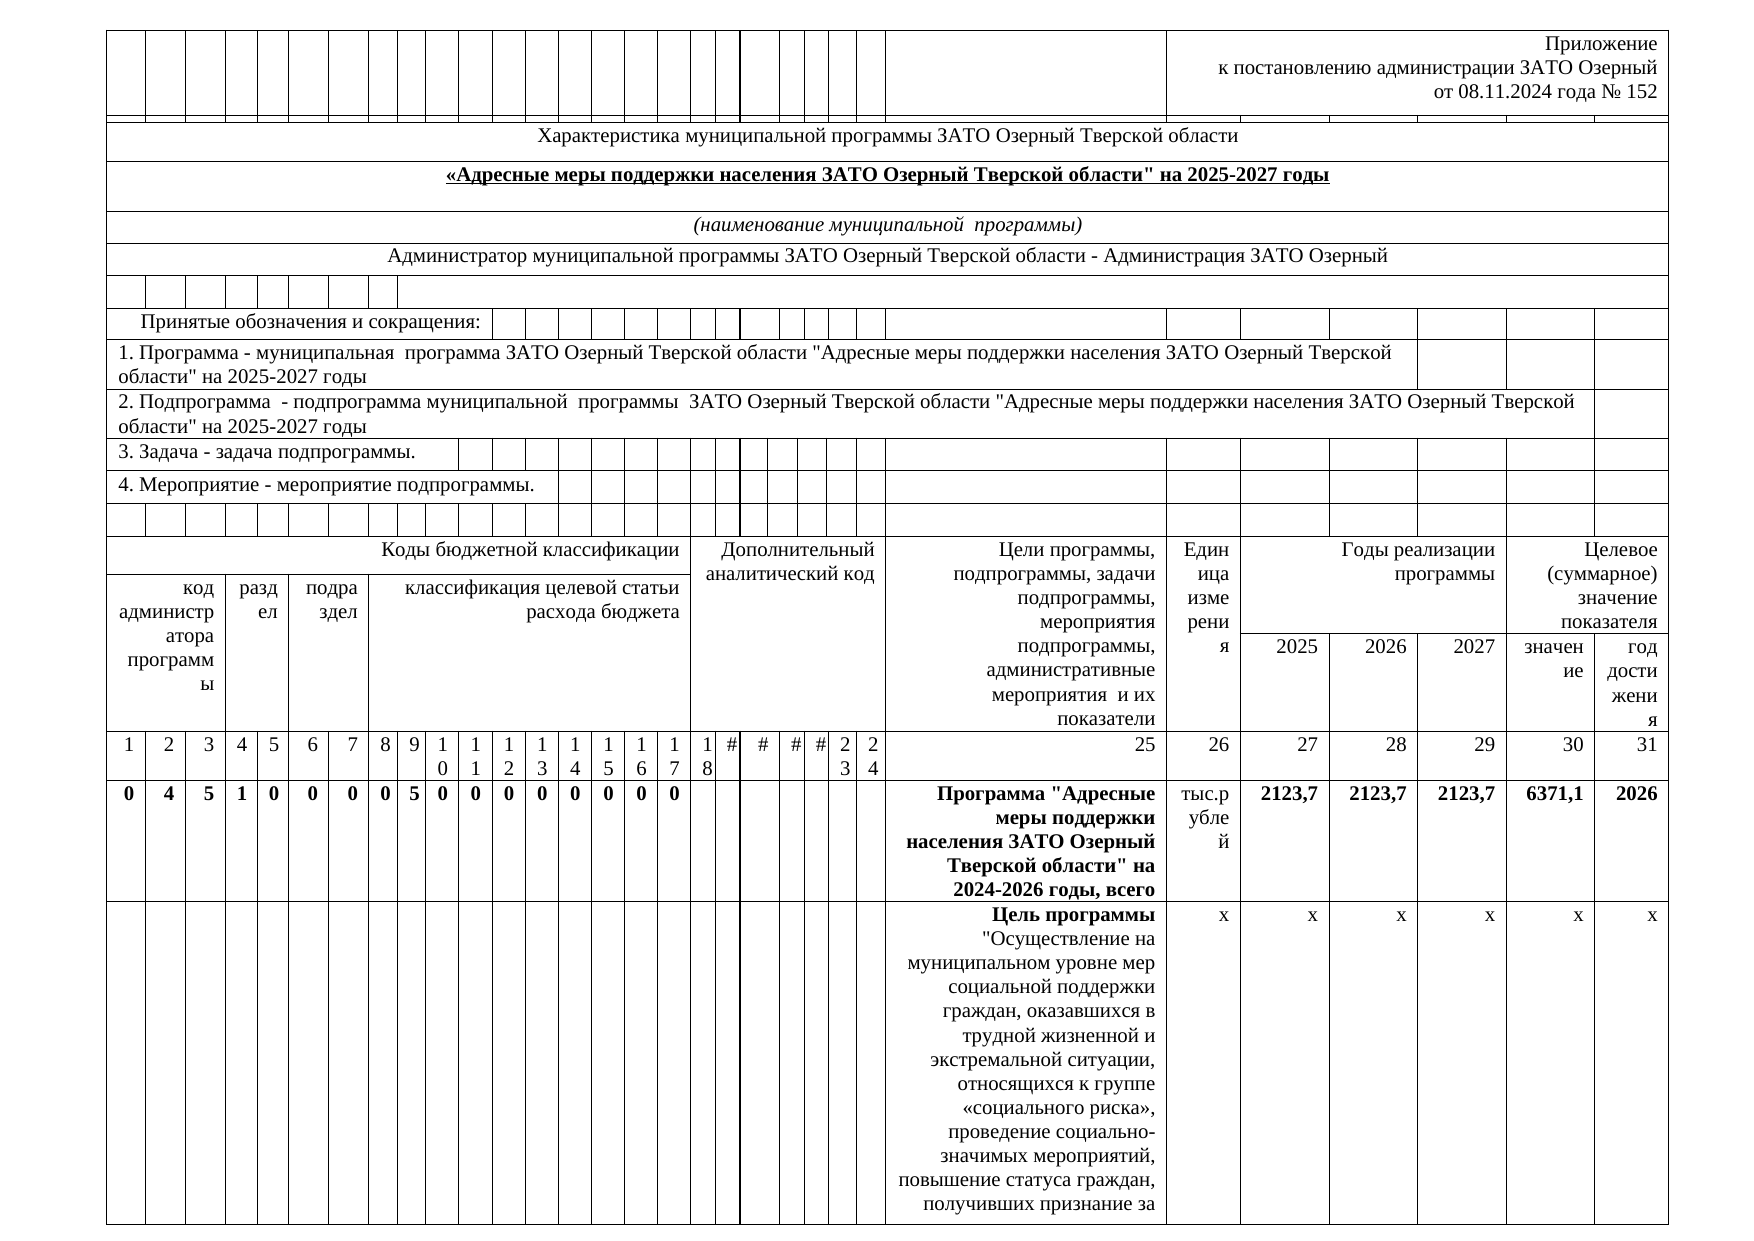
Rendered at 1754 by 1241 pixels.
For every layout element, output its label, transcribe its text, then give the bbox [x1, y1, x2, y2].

table_cell [741, 309, 779, 339]
table_cell [493, 504, 525, 536]
table_cell [186, 276, 225, 308]
table_cell тыс.рублей [1167, 781, 1240, 901]
table_cell [716, 504, 739, 536]
table_cell 29 [1418, 732, 1506, 780]
table_cell [1418, 340, 1506, 388]
table_cell 17 [658, 732, 690, 780]
table_cell 8 [369, 732, 397, 780]
table_cell [329, 116, 368, 122]
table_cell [886, 902, 1166, 1224]
table_cell 4 [226, 732, 257, 780]
table_cell 0 [625, 781, 657, 901]
table_cell [768, 504, 797, 536]
table_cell [829, 309, 856, 339]
table_cell [805, 116, 828, 122]
table_cell [1418, 309, 1506, 339]
table_cell [716, 902, 739, 1224]
table_cell [691, 471, 715, 503]
table_cell [741, 504, 767, 536]
table_header [886, 31, 1166, 115]
table_cell 2026 [1330, 634, 1417, 731]
table_cell [716, 781, 739, 901]
table_cell [805, 781, 828, 901]
table_cell 0 [559, 781, 591, 901]
table_cell [1241, 309, 1329, 339]
table_cell 2 [146, 732, 185, 780]
table_cell [625, 471, 657, 503]
table_cell [886, 504, 1166, 536]
table_cell 1 [226, 781, 257, 901]
table_cell [658, 471, 690, 503]
table_cell значение [1507, 634, 1594, 731]
table_cell 0 [289, 781, 328, 901]
table_cell [857, 504, 885, 536]
table_cell [658, 309, 690, 339]
table_cell 2027 [1418, 634, 1506, 731]
table_cell 18 [691, 732, 715, 780]
table_cell [768, 439, 797, 470]
table_cell [526, 439, 558, 470]
table_cell 2026 [1595, 781, 1668, 901]
table_cell 9 [398, 732, 425, 780]
table_cell Цели программы, подпрограммы, задачи подпрограммы, мероприятия подпрограммы, административные мероприятия и их показатели [886, 537, 1166, 731]
table_cell [526, 504, 558, 536]
table_cell [1241, 439, 1329, 470]
table_cell [857, 439, 885, 470]
table_cell [226, 116, 257, 122]
table_cell [258, 504, 288, 536]
table_cell [886, 309, 1166, 339]
table_cell [1167, 309, 1240, 339]
table_cell [559, 504, 591, 536]
table_cell х [1507, 902, 1594, 1224]
table_cell Годы реализации программы [1241, 537, 1506, 633]
table_cell 0 [107, 781, 145, 901]
table_cell [1418, 504, 1506, 536]
table_cell [592, 504, 624, 536]
table_header [369, 31, 397, 115]
table_cell [592, 116, 624, 122]
table_cell 2123,7 [1418, 781, 1506, 901]
table_cell [226, 504, 257, 536]
table_cell [886, 471, 1166, 503]
table_cell х [1330, 902, 1417, 1224]
table_cell 0 [369, 781, 397, 901]
table_cell [1330, 309, 1417, 339]
table_cell [625, 902, 657, 1224]
table_cell подраздел [289, 575, 368, 731]
table_cell х [1241, 902, 1329, 1224]
table_cell [289, 116, 328, 122]
table_header [829, 31, 856, 115]
table_cell 0 [592, 781, 624, 901]
table_cell [1330, 471, 1417, 503]
table_cell 15 [592, 732, 624, 780]
table_cell [493, 116, 525, 122]
table_cell Характеристика муниципальной программы ЗАТО Озерный Тверской области [107, 123, 1668, 161]
table_header [625, 31, 657, 115]
table_cell [526, 902, 558, 1224]
table_header [426, 31, 458, 115]
table_cell [146, 504, 185, 536]
table_cell [146, 276, 185, 308]
table_cell [741, 471, 767, 503]
table_cell # [741, 732, 779, 780]
table_cell [1241, 116, 1329, 122]
table_cell [780, 781, 804, 901]
table_cell [857, 116, 885, 122]
table_cell [289, 276, 328, 308]
table_cell [146, 902, 185, 1224]
table_cell [780, 116, 804, 122]
table_cell [716, 309, 739, 339]
table_cell [1595, 504, 1668, 536]
table_cell [1330, 116, 1417, 122]
table_cell 0 [426, 781, 458, 901]
table_cell [1595, 309, 1668, 339]
table_header [289, 31, 328, 115]
table_cell 0 [493, 781, 525, 901]
table_cell [1418, 439, 1506, 470]
table_header [459, 31, 492, 115]
table_cell [1507, 471, 1594, 503]
table_cell # [780, 732, 804, 780]
table_cell [493, 439, 525, 470]
table_cell [592, 471, 624, 503]
table_cell [186, 116, 225, 122]
table_cell [459, 439, 492, 470]
table_cell [398, 116, 425, 122]
table_cell [625, 309, 657, 339]
table_header [493, 31, 525, 115]
table_cell [526, 116, 558, 122]
table_cell [258, 276, 288, 308]
table_cell [289, 504, 328, 536]
table_cell 26 [1167, 732, 1240, 780]
table_cell Целевое (суммарное) значение показателя [1507, 537, 1668, 633]
table_cell классификация целевой статьи расхода бюджета [369, 575, 690, 731]
table_cell год достижения [1595, 634, 1668, 731]
table_cell [559, 116, 591, 122]
table_cell [592, 902, 624, 1224]
table_cell [369, 504, 397, 536]
table_cell [857, 471, 885, 503]
table_cell [459, 504, 492, 536]
table_cell [1330, 504, 1417, 536]
table_cell 3. Задача - задача подпрограммы. [107, 439, 458, 470]
table_header [805, 31, 828, 115]
table_cell [691, 309, 715, 339]
table_cell Программа "Адресные меры поддержки населения ЗАТО Озерный Тверской области" на 2024-2026 годы, всего [886, 781, 1166, 901]
table_cell [716, 116, 739, 122]
table_cell [186, 504, 225, 536]
table_cell [857, 781, 885, 901]
table_cell 11 [459, 732, 492, 780]
table_cell [1595, 471, 1668, 503]
table_header [716, 31, 739, 115]
table_cell [1507, 309, 1594, 339]
table_header [780, 31, 804, 115]
table_cell [798, 471, 826, 503]
table_cell 0 [258, 781, 288, 901]
table_cell 14 [559, 732, 591, 780]
table_cell # [805, 732, 828, 780]
table_cell [658, 504, 690, 536]
table_cell 13 [526, 732, 558, 780]
table_cell 2025 [1241, 634, 1329, 731]
table_cell # [716, 732, 739, 780]
table_cell 23 [829, 732, 856, 780]
table_header [398, 31, 425, 115]
table_cell [329, 504, 368, 536]
table_cell [691, 504, 715, 536]
table_cell [592, 439, 624, 470]
table_cell 28 [1330, 732, 1417, 780]
table_cell [1330, 439, 1417, 470]
table_cell [107, 902, 145, 1224]
table_cell [857, 309, 885, 339]
table_cell [107, 116, 145, 122]
table_cell [1595, 340, 1668, 388]
table_cell [829, 781, 856, 901]
table_cell [829, 902, 856, 1224]
table_cell [1595, 390, 1668, 438]
table_cell [426, 116, 458, 122]
table_cell [146, 116, 185, 122]
table_cell [741, 116, 779, 122]
table_cell [426, 504, 458, 536]
table_cell [805, 902, 828, 1224]
table_cell [1507, 439, 1594, 470]
table_cell [559, 471, 591, 503]
table_header [559, 31, 591, 115]
table_cell [1418, 471, 1506, 503]
table_cell Коды бюджетной классификации [107, 537, 690, 573]
table_cell [493, 309, 525, 339]
table_cell [691, 439, 715, 470]
table_cell 12 [493, 732, 525, 780]
table_cell [289, 902, 328, 1224]
table_cell [1241, 471, 1329, 503]
table_cell [1507, 340, 1594, 388]
table_cell [1241, 504, 1329, 536]
table_cell «Адресные меры поддержки населения ЗАТО Озерный Тверской области" на 2025-2027 годы [107, 162, 1668, 211]
table_header [258, 31, 288, 115]
table_cell Принятые обозначения и сокращения: [107, 309, 492, 339]
table_header [107, 31, 145, 115]
table_cell [827, 471, 856, 503]
table_cell [1167, 504, 1240, 536]
table_cell 3 [186, 732, 225, 780]
table_cell 10 [426, 732, 458, 780]
table_cell 0 [329, 781, 368, 901]
table_cell [369, 902, 397, 1224]
table_header [857, 31, 885, 115]
table_cell [329, 276, 368, 308]
table_cell [716, 471, 739, 503]
table_cell [1595, 439, 1668, 470]
table_cell 2123,7 [1241, 781, 1329, 901]
table_cell [369, 276, 397, 308]
table_header [691, 31, 715, 115]
table_cell х [1595, 902, 1668, 1224]
table_header [146, 31, 185, 115]
table_cell 4. Мероприятие - мероприятие подпрограммы. [107, 471, 558, 503]
table_cell [226, 902, 257, 1224]
table_cell х [1418, 902, 1506, 1224]
table_cell [886, 116, 1166, 122]
table_header [186, 31, 225, 115]
table_cell [398, 504, 425, 536]
table_cell 5 [186, 781, 225, 901]
table_cell [827, 439, 856, 470]
table_header [592, 31, 624, 115]
table_cell [459, 116, 492, 122]
table_cell [691, 781, 715, 901]
table_cell [398, 902, 425, 1224]
table_cell 24 [857, 732, 885, 780]
table_cell [741, 439, 767, 470]
table_cell [658, 902, 690, 1224]
table_cell [493, 902, 525, 1224]
table_cell [1167, 471, 1240, 503]
table_cell 16 [625, 732, 657, 780]
table_cell [805, 309, 828, 339]
table_cell 1 [107, 732, 145, 780]
table_cell [369, 116, 397, 122]
table_cell [107, 276, 145, 308]
table_cell [329, 902, 368, 1224]
table_cell [857, 902, 885, 1224]
table_cell х [1167, 902, 1240, 1224]
table_cell [827, 504, 856, 536]
table_cell 5 [398, 781, 425, 901]
table_header [658, 31, 690, 115]
table_header [226, 31, 257, 115]
table_cell раздел [226, 575, 288, 731]
table_cell [780, 309, 804, 339]
table_cell Администратор муниципальной программы ЗАТО Озерный Тверской области - Администрация ЗАТО Озерный [107, 244, 1668, 275]
table_cell 30 [1507, 732, 1594, 780]
table_cell [798, 504, 826, 536]
table_cell 1. Программа - муниципальная программа ЗАТО Озерный Тверской области "Адресные меры поддержки населения ЗАТО Озерный Тверской области" на 2025-2027 годы [107, 340, 1417, 388]
table_cell [592, 309, 624, 339]
table_cell [226, 276, 257, 308]
table_cell [691, 116, 715, 122]
table_cell (наименование муниципальной программы) [107, 212, 1668, 242]
table_cell 0 [459, 781, 492, 901]
table_cell 0 [526, 781, 558, 901]
table_cell [625, 116, 657, 122]
table_cell [1418, 116, 1506, 122]
table_cell 7 [329, 732, 368, 780]
table_header [526, 31, 558, 115]
table_cell 0 [658, 781, 690, 901]
table_cell 2123,7 [1330, 781, 1417, 901]
table_cell 25 [886, 732, 1166, 780]
table_cell [780, 902, 804, 1224]
table_cell [559, 309, 591, 339]
table_cell [426, 902, 458, 1224]
table_cell [398, 276, 1668, 308]
table_cell 27 [1241, 732, 1329, 780]
table_cell [886, 439, 1166, 470]
table_cell 6371,1 [1507, 781, 1594, 901]
table_cell Единица измерения [1167, 537, 1240, 731]
table_cell [658, 116, 690, 122]
table_cell [691, 902, 715, 1224]
table_cell код администратора программы [107, 575, 225, 731]
table_cell [559, 439, 591, 470]
table_cell 5 [258, 732, 288, 780]
table_cell 2. Подпрограмма - подпрограмма муниципальной программы ЗАТО Озерный Тверской области "Адресные меры поддержки населения ЗАТО Озерный Тверской области" на 2025-2027 годы [107, 390, 1594, 438]
table_header Приложение к постановлению администрации ЗАТО Озерный от 08.11.2024 года № 152 [1167, 31, 1668, 115]
table_cell [186, 902, 225, 1224]
table_cell [258, 116, 288, 122]
table_cell [741, 781, 779, 901]
table_cell 31 [1595, 732, 1668, 780]
table_cell [1507, 116, 1594, 122]
table_cell [768, 471, 797, 503]
table_cell [625, 439, 657, 470]
table_cell [741, 902, 779, 1224]
table_cell [658, 439, 690, 470]
table_cell [459, 902, 492, 1224]
table_header [741, 31, 779, 115]
table_cell [107, 504, 145, 536]
table_cell [1595, 116, 1668, 122]
table_cell [798, 439, 826, 470]
table_cell [829, 116, 856, 122]
table_cell [526, 309, 558, 339]
table_header [329, 31, 368, 115]
table_cell [625, 504, 657, 536]
table_cell [559, 902, 591, 1224]
table_cell [1167, 116, 1240, 122]
table_cell [258, 902, 288, 1224]
table_cell 6 [289, 732, 328, 780]
table_cell [1507, 504, 1594, 536]
table_cell Дополнительный аналитический код [691, 537, 885, 731]
table_cell [1167, 439, 1240, 470]
table_cell 4 [146, 781, 185, 901]
table_cell [716, 439, 739, 470]
